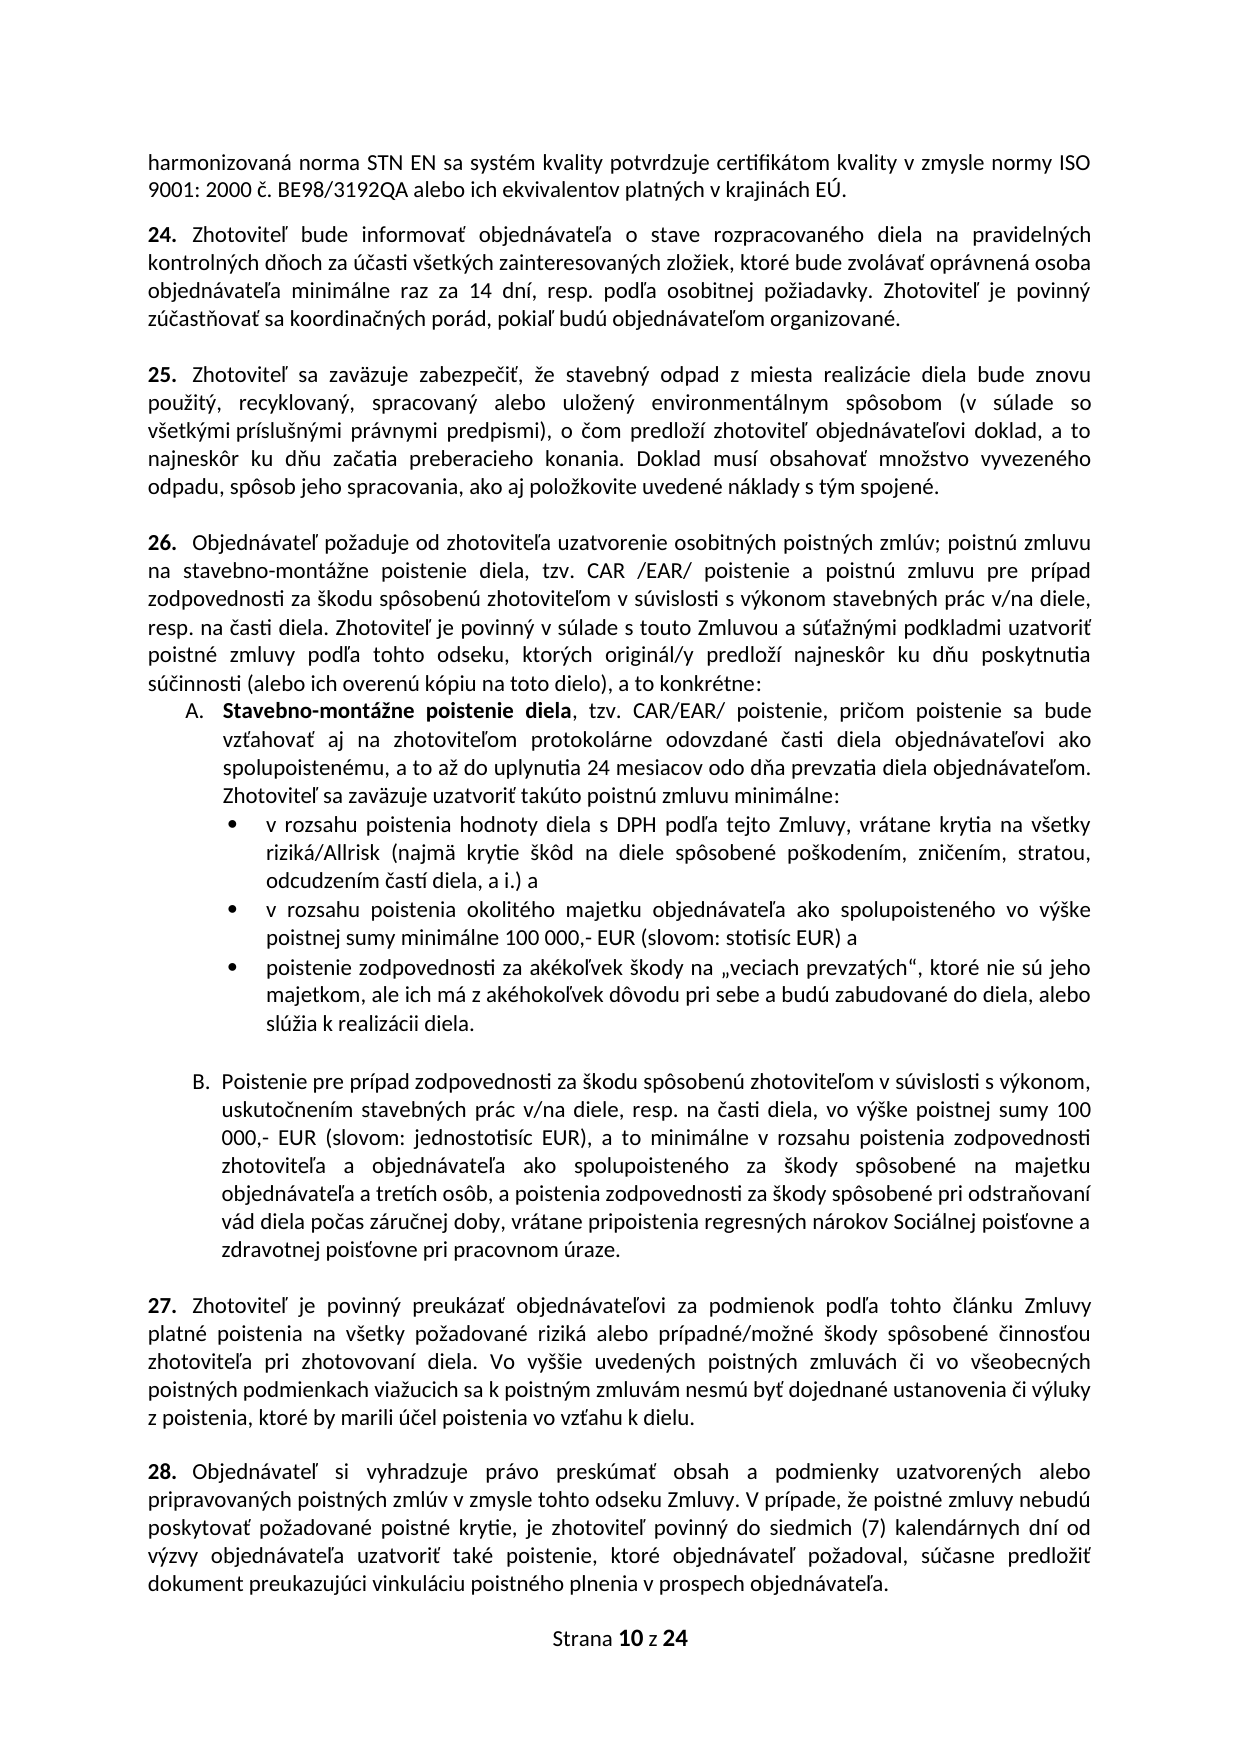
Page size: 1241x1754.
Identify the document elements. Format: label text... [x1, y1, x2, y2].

list Zhotoviteľ je povinný preukázať objednávateľovi za podmienok podľa tohto článku Zmluvy platné poistenia na všetky požadované riziká alebo prípadné/možné škody spôsobené činnosťou zhotoviteľa pri zhotovovaní diela. Vo vyššie uvedených poistných zmluvách či vo všeobecných poistných podmienkach viažucich sa k poistným zmluvám nesmú byť dojednané ustanovenia či výluky z poistenia, ktoré by marili účel poistenia vo vzťahu k dielu. [148, 1291, 1093, 1431]
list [148, 148, 1093, 204]
list Objednávateľ si vyhradzuje právo preskúmať obsah a podmienky uzatvorených alebo pripravovaných poistných zmlúv v zmysle tohto odseku Zmluvy. V prípade, že poistné zmluvy nebudú poskytovať požadované poistné krytie, je zhotoviteľ povinný do siedmich (7) kalendárnych dní od výzvy objednávateľa uzatvoriť také poistenie, ktoré objednávateľ požadoval, súčasne predložiť dokument preukazujúci vinkuláciu poistného plnenia v prospech objednávateľa. [148, 1457, 1093, 1597]
list Zhotoviteľ sa zaväzuje zabezpečiť, že stavebný odpad z miesta realizácie diela bude znovu použitý, recyklovaný, spracovaný alebo uložený environmentálnym spôsobom (v súlade so všetkými príslušnými právnymi predpismi), o čom predloží zhotoviteľ objednávateľovi doklad, a to najneskôr ku dňu začatia preberacieho konania. Doklad musí obsahovať množstvo vyvezeného odpadu, spôsob jeho spracovania, ako aj položkovite uvedené náklady s tým spojené. [148, 360, 1093, 501]
list Zhotoviteľ bude informovať objednávateľa o stave rozpracovaného diela na pravidelných kontrolných dňoch za účasti všetkých zainteresovaných zložiek, ktoré bude zvolávať oprávnená osoba objednávateľa minimálne raz za 14 dní, resp. podľa osobitnej požiadavky. Zhotoviteľ je povinný zúčastňovať sa koordinačných porád, pokiaľ budú objednávateľom organizované. [148, 220, 1093, 332]
list Stavebno-montážne poistenie diela, tzv. CAR/EAR/ poistenie, pričom poistenie sa bude vzťahovať aj na zhotoviteľom protokolárne odovzdané časti diela objednávateľovi ako spolupoistenému, a to až do uplynutia 24 mesiacov odo dňa prevzatia diela objednávateľom. Zhotoviteľ sa zaväzuje uzatvoriť takúto poistnú zmluvu minimálne: [185, 697, 1093, 809]
list v rozsahu poistenia okolitého majetku objednávateľa ako spolupoisteného vo výške poistnej sumy minimálne 100 000,- EUR (slovom: stotisíc EUR) a [228, 895, 1093, 951]
list v rozsahu poistenia hodnoty diela s DPH podľa tejto Zmluvy, vrátane krytia na všetky riziká/Allrisk (najmä krytie škôd na diele spôsobené poškodením, zničením, stratou, odcudzením častí diela, a i.) a [228, 810, 1093, 894]
text B. Poistenie pre prípad zodpovednosti za škodu spôsobenú zhotoviteľom v súvislosti s výkonom, uskutočnením stavebných prác v/na diele, resp. na časti diela, vo výške poistnej sumy 100 000,- EUR (slovom: jednostotisíc EUR), a to minimálne v rozsahu poistenia zodpovednosti zhotoviteľa a objednávateľa ako spolupoisteného za škody spôsobené na majetku objednávateľa a tretích osôb, a poistenia zodpovednosti za škody spôsobené pri odstraňovaní vád diela počas záručnej doby, vrátane pripoistenia regresných nárokov Sociálnej poisťovne a zdravotnej poisťovne pri pracovnom úraze. [192, 1067, 1093, 1263]
list Objednávateľ požaduje od zhotoviteľa uzatvorenie osobitných poistných zmlúv; poistnú zmluvu na stavebno-montážne poistenie diela, tzv. CAR /EAR/ poistenie a poistnú zmluvu pre prípad zodpovednosti za škodu spôsobenú zhotoviteľom v súvislosti s výkonom stavebných prác v/na diele, resp. na časti diela. Zhotoviteľ je povinný v súlade s touto Zmluvou a súťažnými podkladmi uzatvoriť poistné zmluvy podľa tohto odseku, ktorých originál/y predloží najneskôr ku dňu poskytnutia súčinnosti (alebo ich overenú kópiu na toto dielo), a to konkrétne: [148, 528, 1093, 697]
list poistenie zodpovednosti za akékoľvek škody na „veciach prevzatých“, ktoré nie sú jeho majetkom, ale ich má z akéhokoľvek dôvodu pri sebe a budú zabudované do diela, alebo slúžia k realizácii diela. [228, 953, 1093, 1037]
